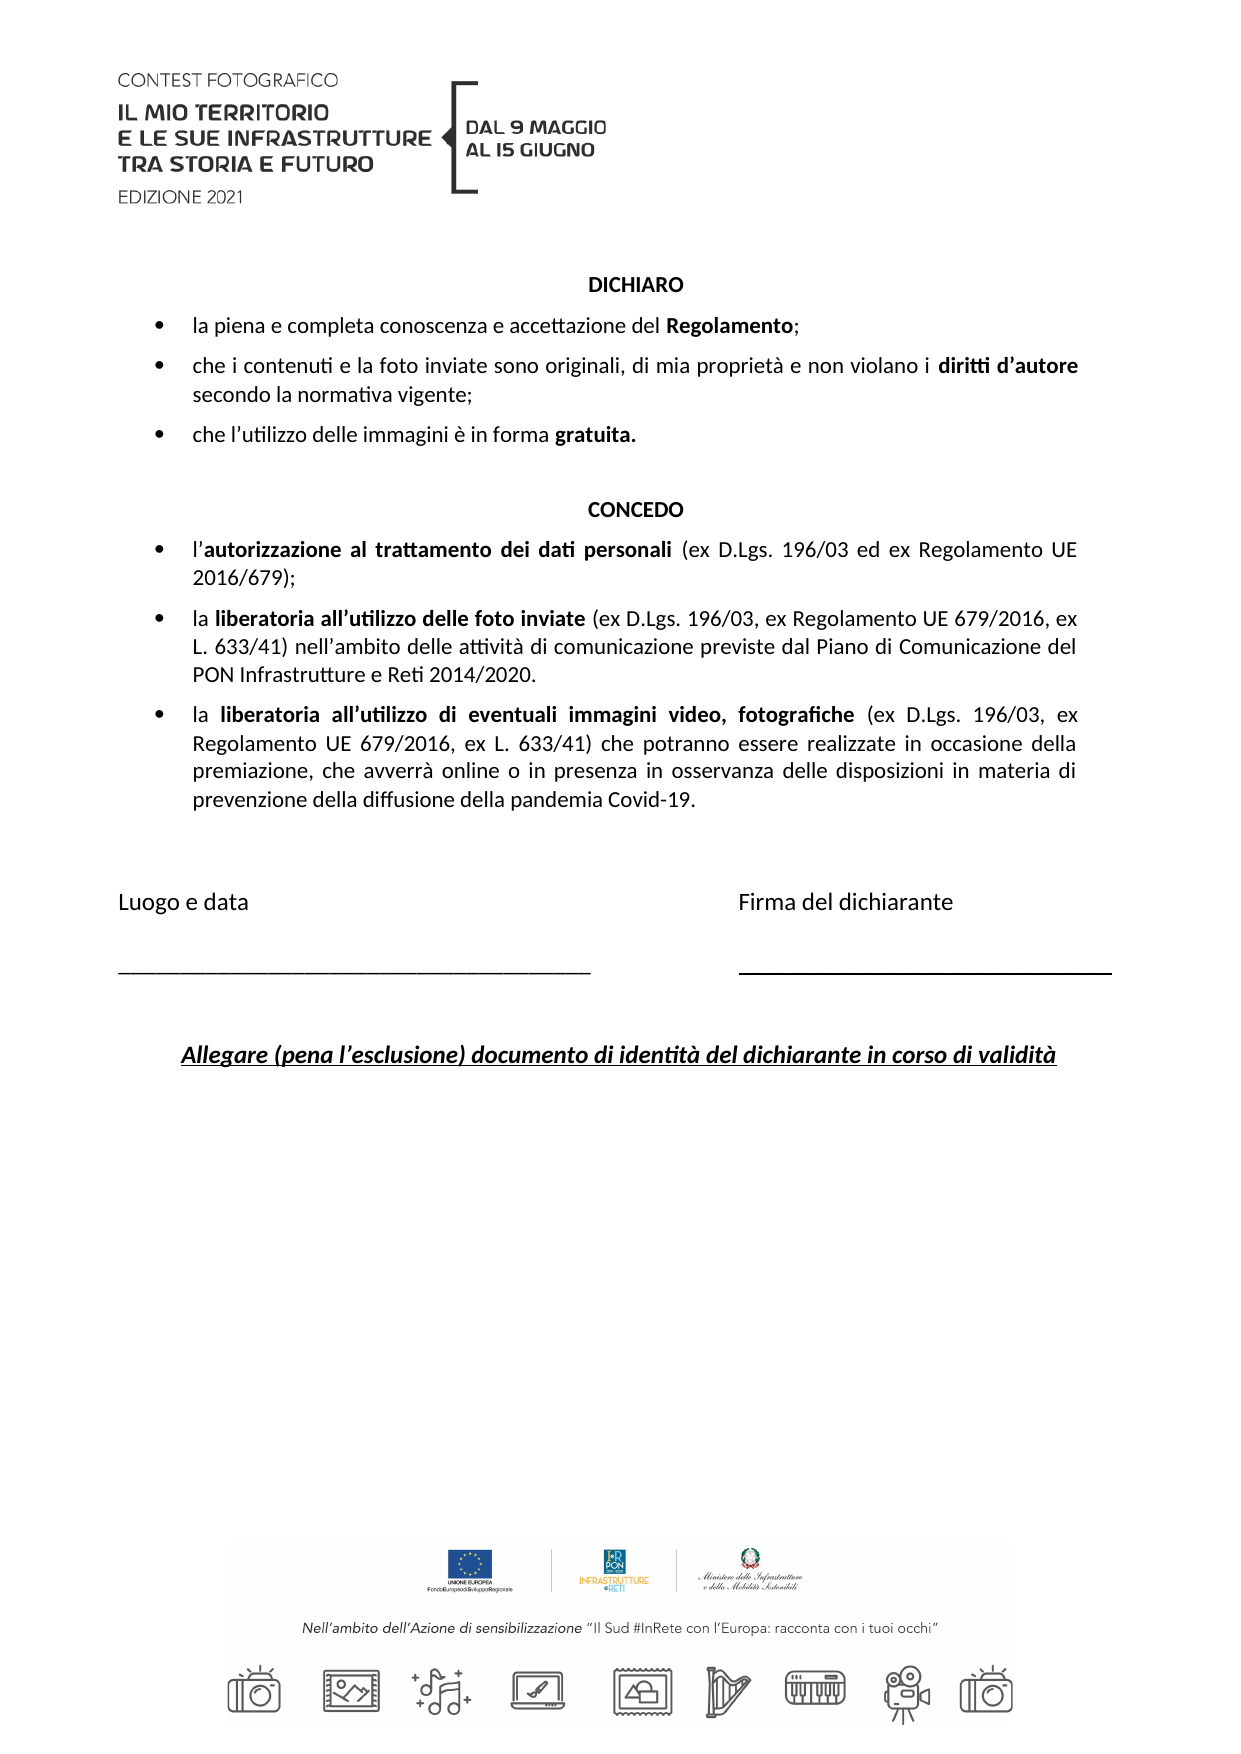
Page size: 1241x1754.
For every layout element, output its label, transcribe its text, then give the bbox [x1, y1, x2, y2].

text Allegare (pena l’esclusione) documento di identità del dichiarante in corso di validità [118, 1039, 1122, 1069]
list la liberatoria all’utilizzo delle foto inviate (ex D.Lgs. 196/03, ex Regolamento UE 679/2016, ex L. 633/41) nell’ambito delle attività di comunicazione previste dal Piano di Comunicazione del PON Infrastrutture e Reti 2014/2020. [155, 604, 1078, 688]
list la piena e completa conoscenza e accettazione del Regolamento; [155, 311, 1078, 339]
list che i contenuti e la foto inviate sono originali, di mia proprietà e non violano i diritti d’autore secondo la normativa vigente; [155, 352, 1078, 408]
text Luogo e data Firma del dichiarante [118, 886, 1122, 917]
list la liberatoria all’utilizzo di eventuali immagini video, fotografiche (ex D.Lgs. 196/03, ex Regolamento UE 679/2016, ex L. 633/41) che potranno essere realizzate in occasione della premiazione, che avverrà online o in presenza in osservanza delle disposizioni in materia di prevenzione della diffusione della pandemia Covid-19. [155, 701, 1078, 813]
list che l’utilizzo delle immagini è in forma gratuita. [155, 420, 1078, 448]
list CONCEDO [193, 495, 1078, 523]
picture [118, 73, 606, 204]
list DICHIARO [193, 271, 1078, 299]
list l’autorizzazione al trattamento dei dati personali (ex D.Lgs. 196/03 ed ex Regolamento UE 2016/679); [155, 536, 1078, 592]
text ______________________________________ ______________________________ [118, 947, 1122, 978]
picture [227, 1540, 1013, 1725]
